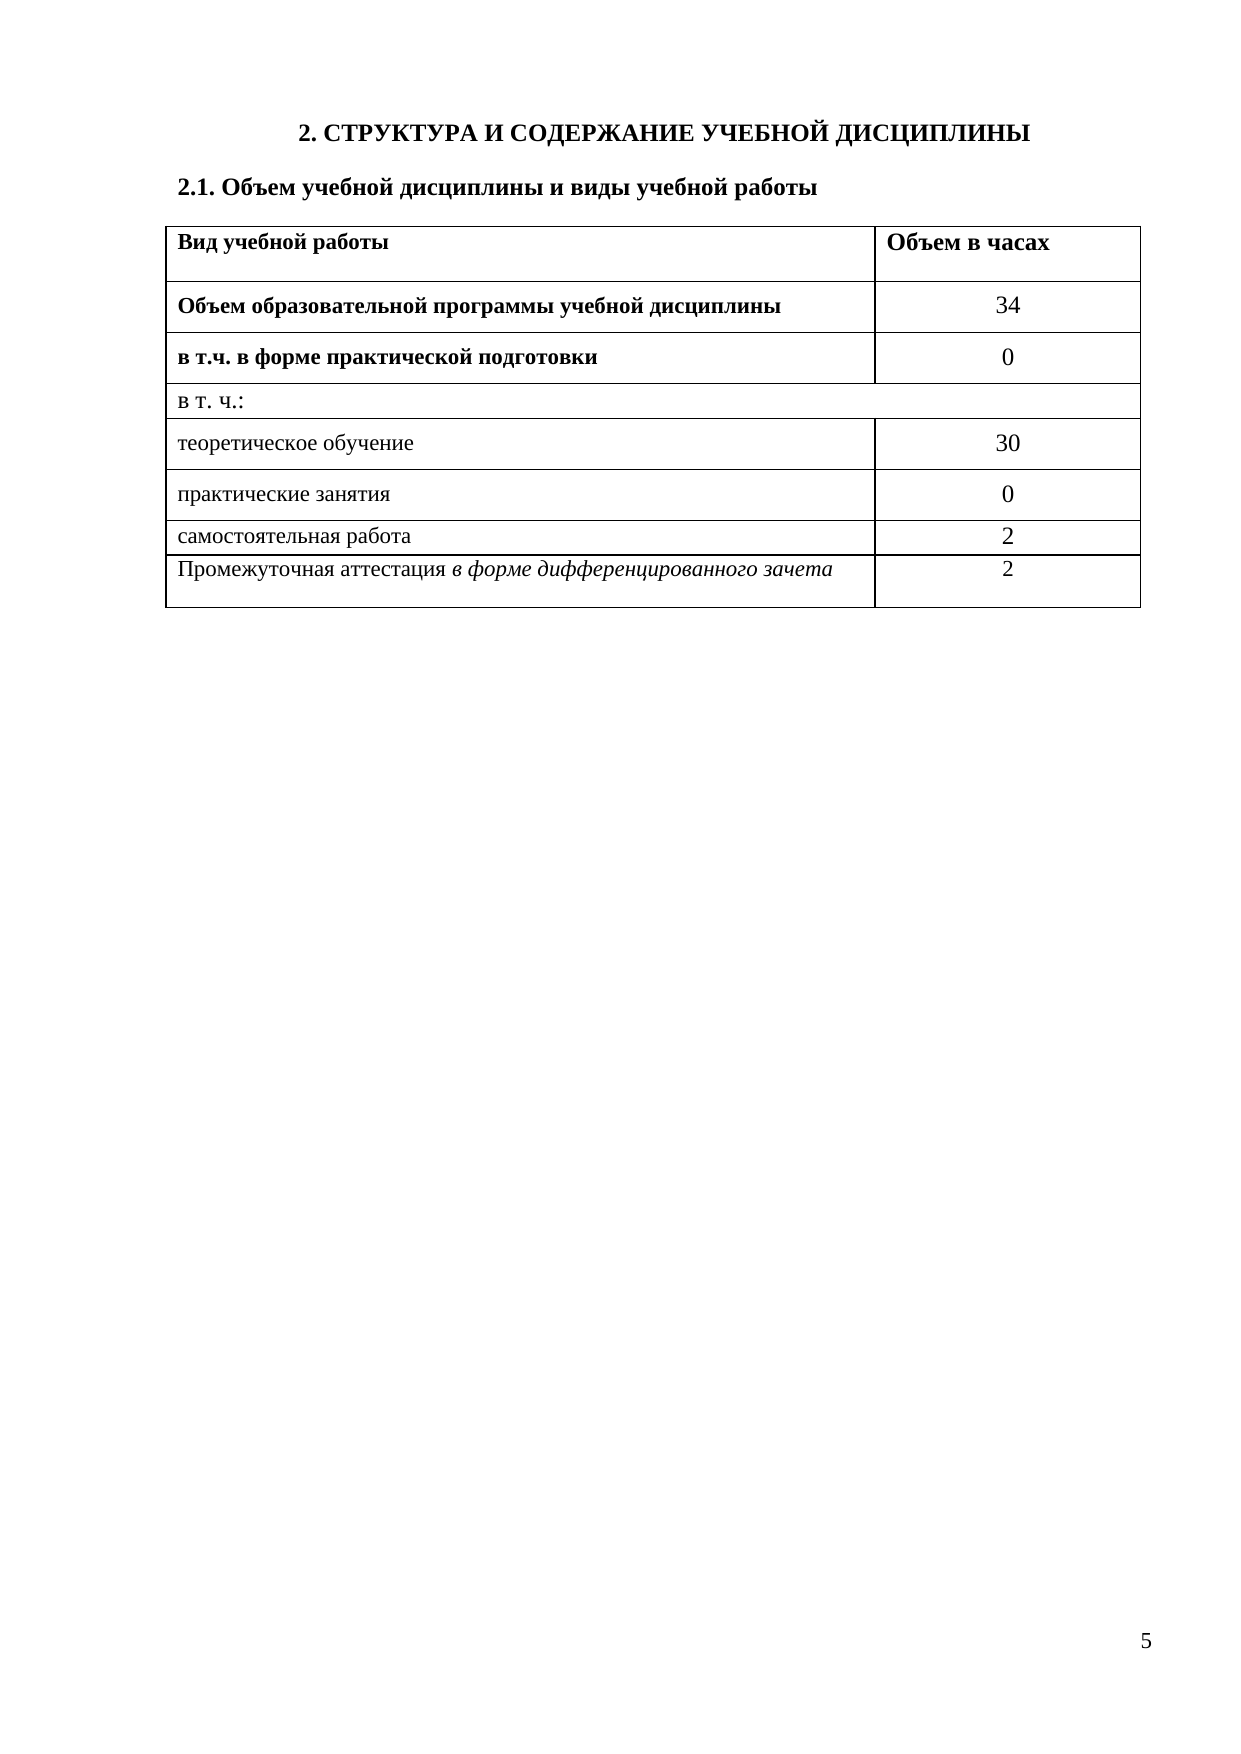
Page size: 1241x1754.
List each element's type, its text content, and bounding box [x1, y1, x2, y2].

table_cell 0 [876, 470, 1140, 520]
table_cell 2 [876, 521, 1140, 554]
text 2. СТРУКТУРА И СОДЕРЖАНИЕ УЧЕБНОЙ ДИСЦИПЛИНЫ [177, 118, 1152, 147]
table_cell Объем образовательной программы учебной дисциплины [167, 282, 874, 332]
table_cell 34 [876, 282, 1140, 332]
table_cell теоретическое обучение [167, 419, 874, 469]
table_header Объем в часах [876, 227, 1140, 281]
text 2.1. Объем учебной дисциплины и виды учебной работы [177, 172, 1152, 201]
table_cell самостоятельная работа [167, 521, 874, 554]
table_cell Промежуточная аттестация в форме дифференцированного зачета [167, 556, 874, 607]
table_cell 30 [876, 419, 1140, 469]
table_cell практические занятия [167, 470, 874, 520]
table_cell 2 [876, 556, 1140, 607]
table_header Вид учебной работы [167, 227, 874, 281]
table_cell 0 [876, 333, 1140, 383]
table_cell в т. ч.: [167, 384, 1140, 418]
table_cell в т.ч. в форме практической подготовки [167, 333, 874, 383]
